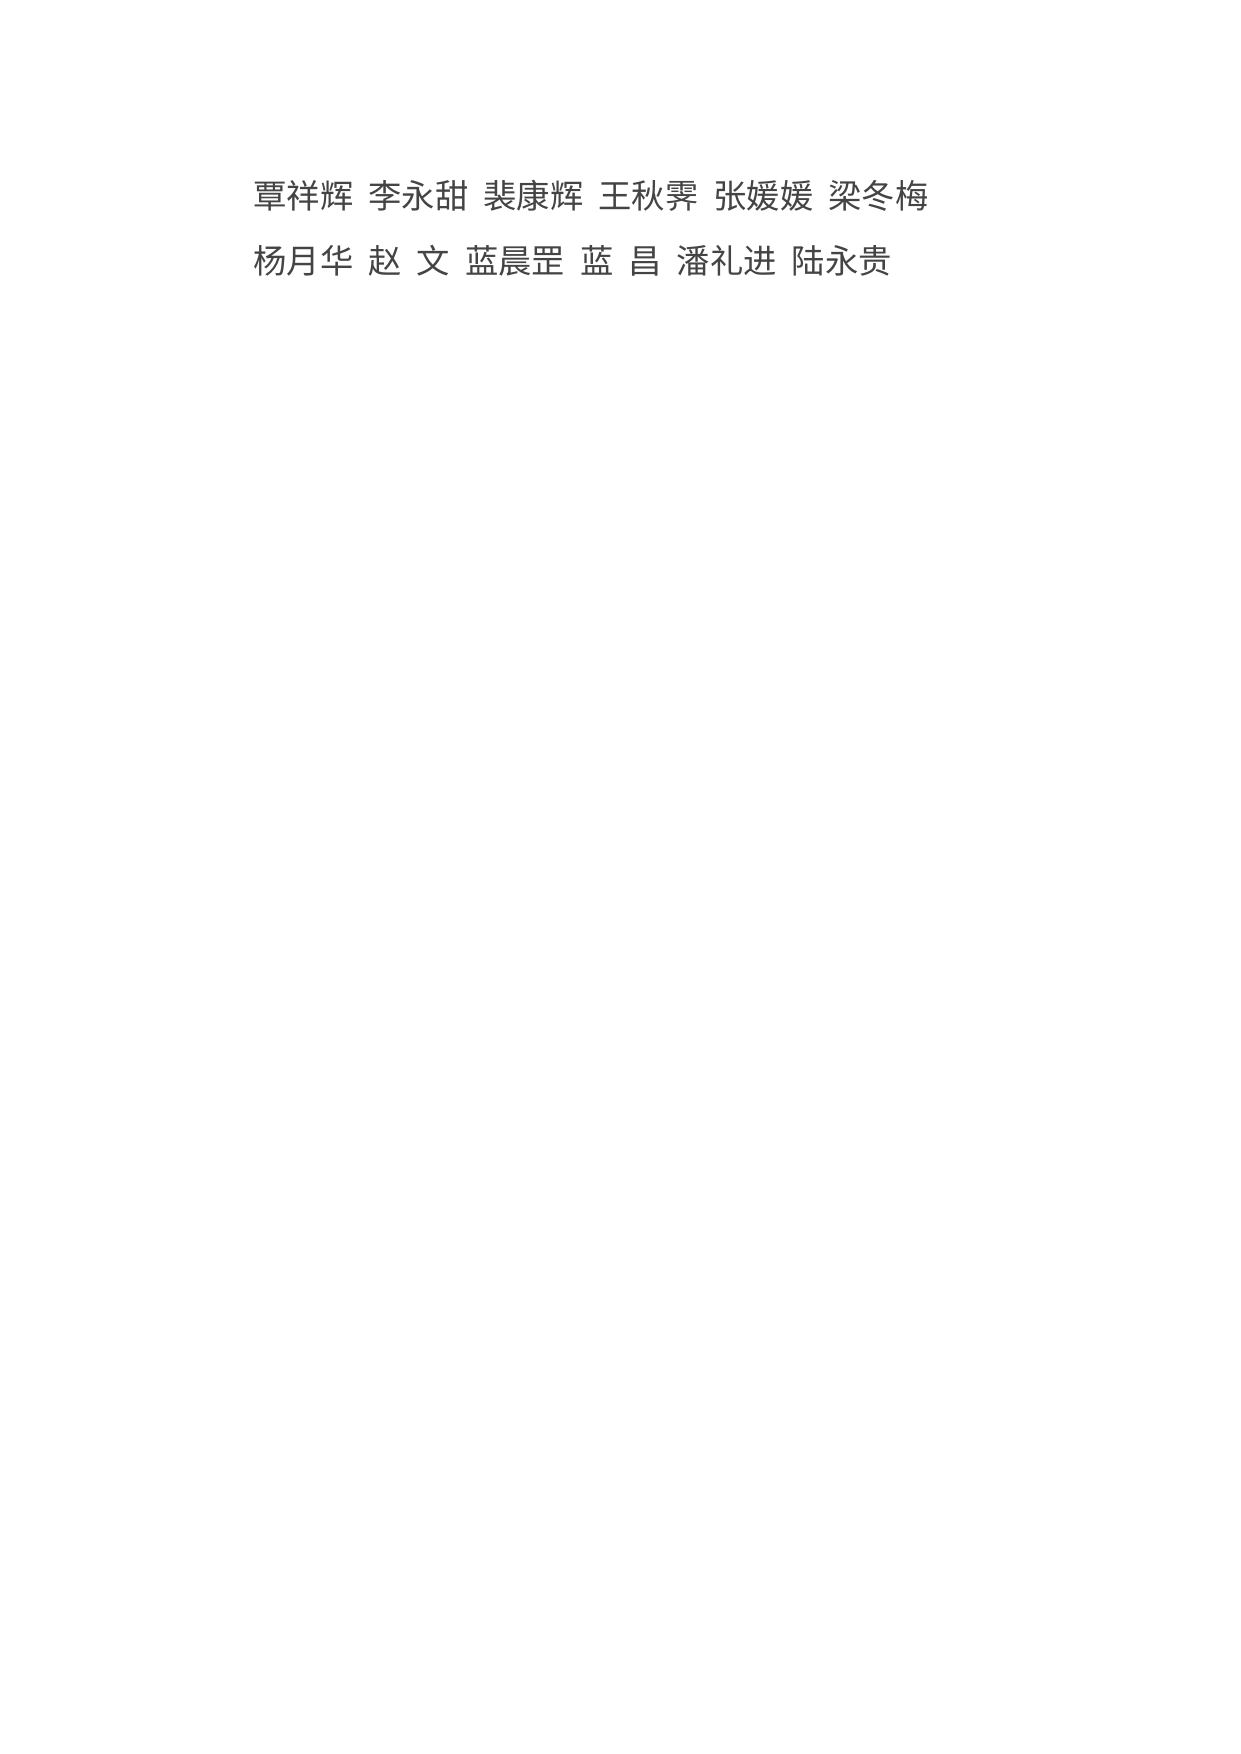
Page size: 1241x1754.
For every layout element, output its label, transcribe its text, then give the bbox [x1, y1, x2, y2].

text 杨月华 赵 文 蓝晨罡 蓝 昌 潘礼进 陆永贵 [187, 227, 1053, 292]
text 覃祥辉 李永甜 裴康辉 王秋霁 张媛媛 梁冬梅 [187, 162, 1053, 227]
